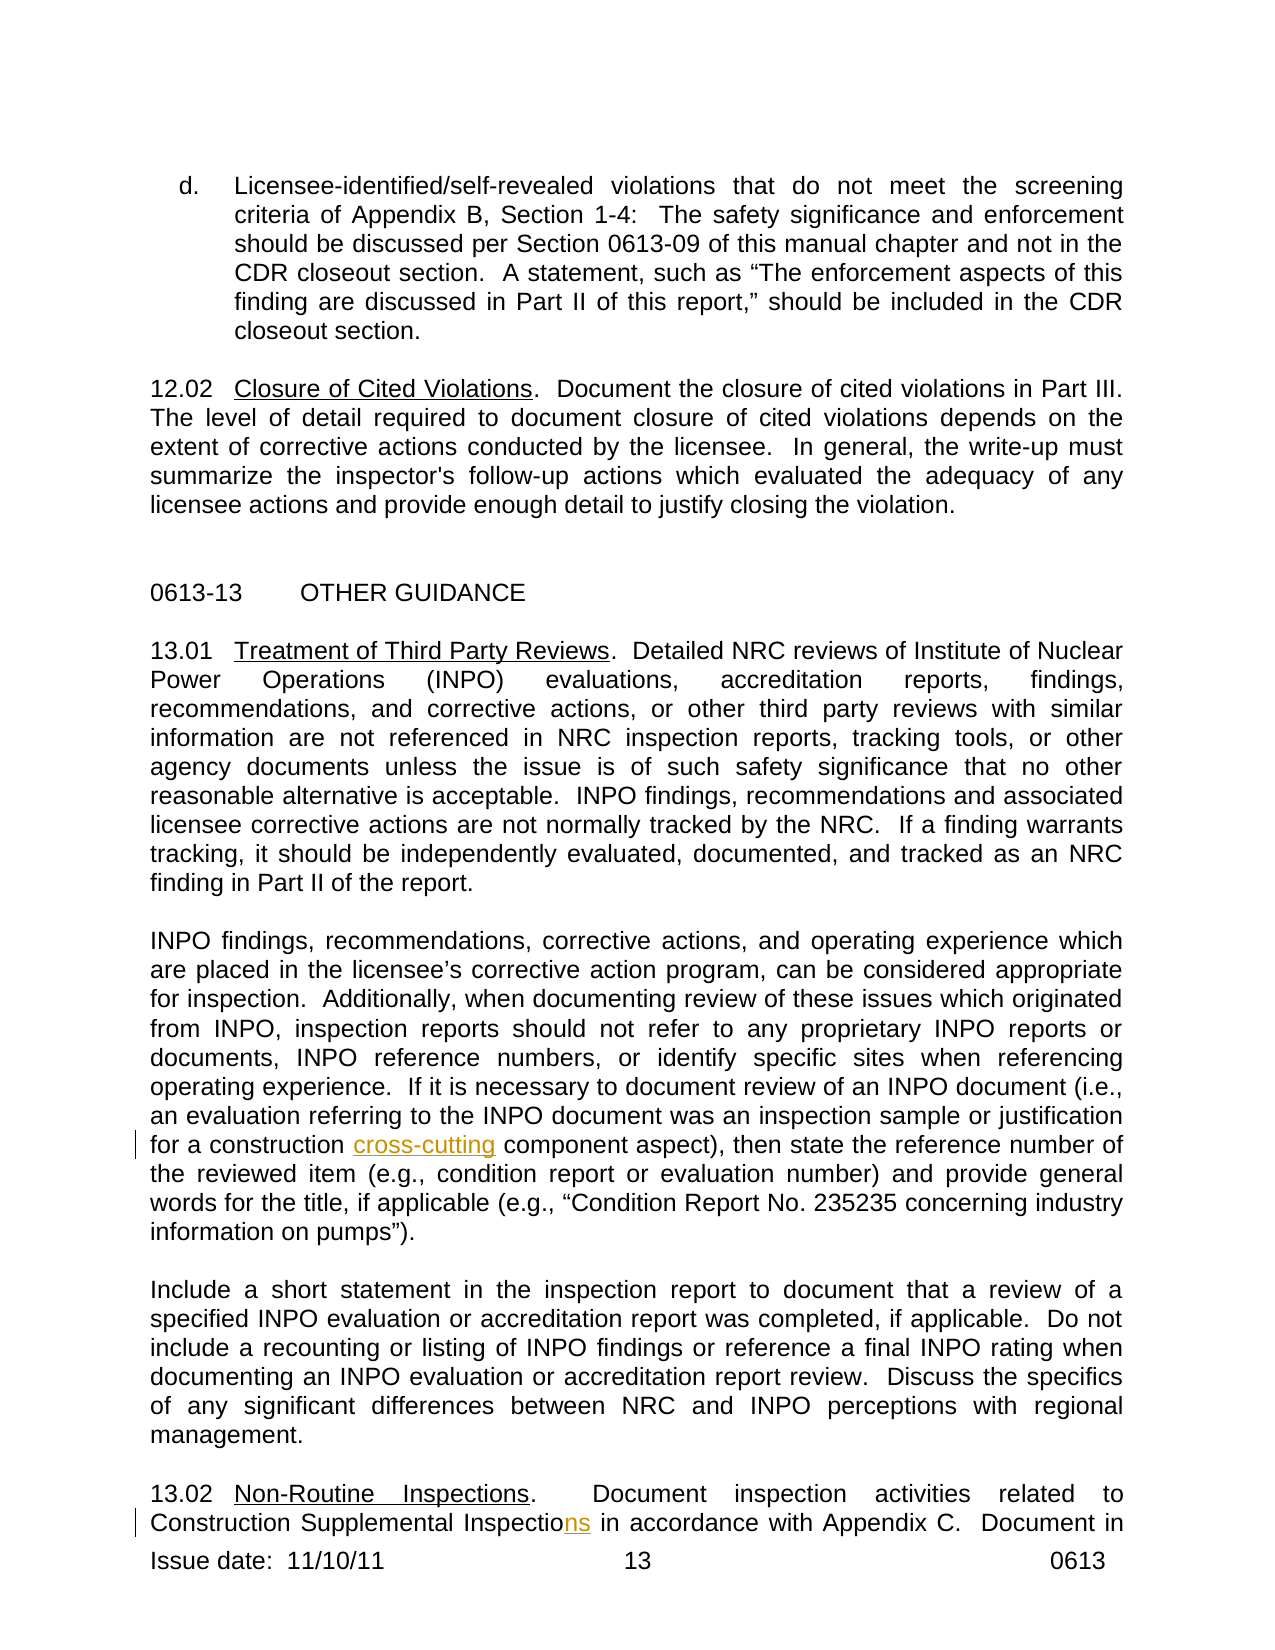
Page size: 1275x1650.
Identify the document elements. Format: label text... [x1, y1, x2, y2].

subtitle 13.01 Treatment of Third Party Reviews. Detailed NRC reviews of Institute of Nuclear Power Operations (INPO) evaluations, accreditation reports, findings, recommendations, and corrective actions, or other third party reviews with similar information are not referenced in NRC inspection reports, tracking tools, or other agency documents unless the issue is of such safety significance that no other reasonable alternative is acceptable. INPO findings, recommendations and associated licensee corrective actions are not normally tracked by the NRC. If a finding warrants tracking, it should be independently evaluated, documented, and tracked as an NRC finding in Part II of the report. [150, 636, 1125, 897]
text Include a short statement in the inspection report to document that a review of a specified INPO evaluation or accreditation report was completed, if applicable. Do not include a recounting or listing of INPO findings or reference a final INPO rating when documenting an INPO evaluation or accreditation report review. Discuss the specifics of any significant differences between NRC and INPO perceptions with regional management. [150, 1275, 1125, 1449]
subtitle 0613-13 OTHER GUIDANCE [150, 577, 1125, 607]
subtitle 12.02 Closure of Cited Violations. Document the closure of cited violations in Part III. The level of detail required to document closure of cited violations depends on the extent of corrective actions conducted by the licensee. In general, the write-up must summarize the inspector's follow-up actions which evaluated the adequacy of any licensee actions and provide enough detail to justify closing the violation. [150, 374, 1125, 519]
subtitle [150, 1478, 1125, 1537]
text INPO findings, recommendations, corrective actions, and operating experience which are placed in the licensee’s corrective action program, can be considered appropriate for inspection. Additionally, when documenting review of these issues which originated from INPO, inspection reports should not refer to any proprietary INPO reports or documents, INPO reference numbers, or identify specific sites when referencing operating experience. If it is necessary to document review of an INPO document (i.e., an evaluation referring to the INPO document was an inspection sample or justification for a construction component aspect), then state the reference number of the reviewed item (e.g., condition report or evaluation number) and provide general words for the title, if applicable (e.g., “Condition Report No. 235235 concerning industry information on pumps”). [150, 926, 1125, 1246]
text d. Licensee-identified/self-revealed violations that do not meet the screening criteria of Appendix B, Section 1-4: The safety significance and enforcement should be discussed per Section 0613-09 of this manual chapter and not in the CDR closeout section. A statement, such as “The enforcement aspects of this finding are discussed in Part II of this report,” should be included in the CDR closeout section. [178, 171, 1125, 345]
